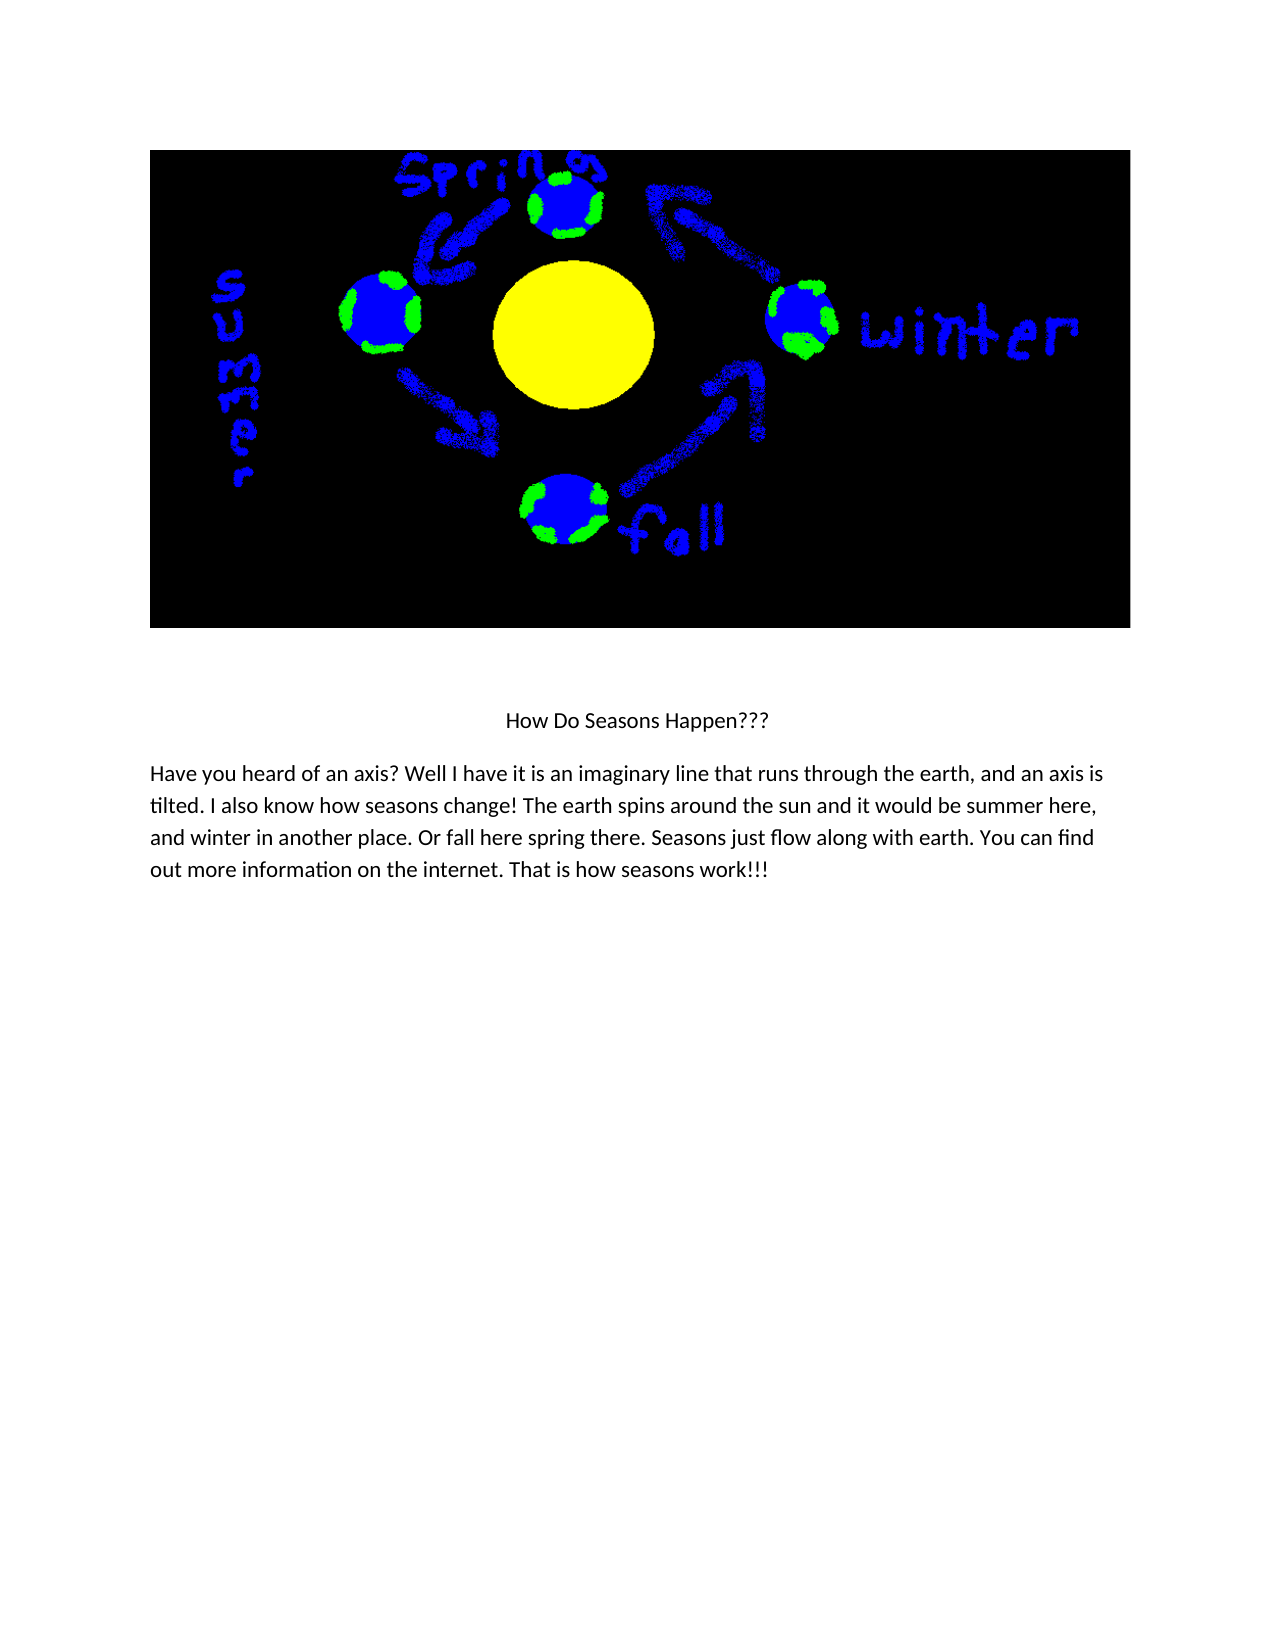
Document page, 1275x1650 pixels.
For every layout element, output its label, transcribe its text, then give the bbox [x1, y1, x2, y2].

text Have you heard of an axis? Well I have it is an imaginary line that runs through the earth, and an axis is tilted. I also know how seasons change! The earth spins around the sun and it would be summer here, and winter in another place. Or fall here spring there. Seasons just flow along with earth. You can find out more information on the internet. That is how seasons work!!! [150, 759, 1125, 884]
picture [150, 150, 1131, 628]
text How Do Seasons Happen??? [150, 706, 1125, 734]
